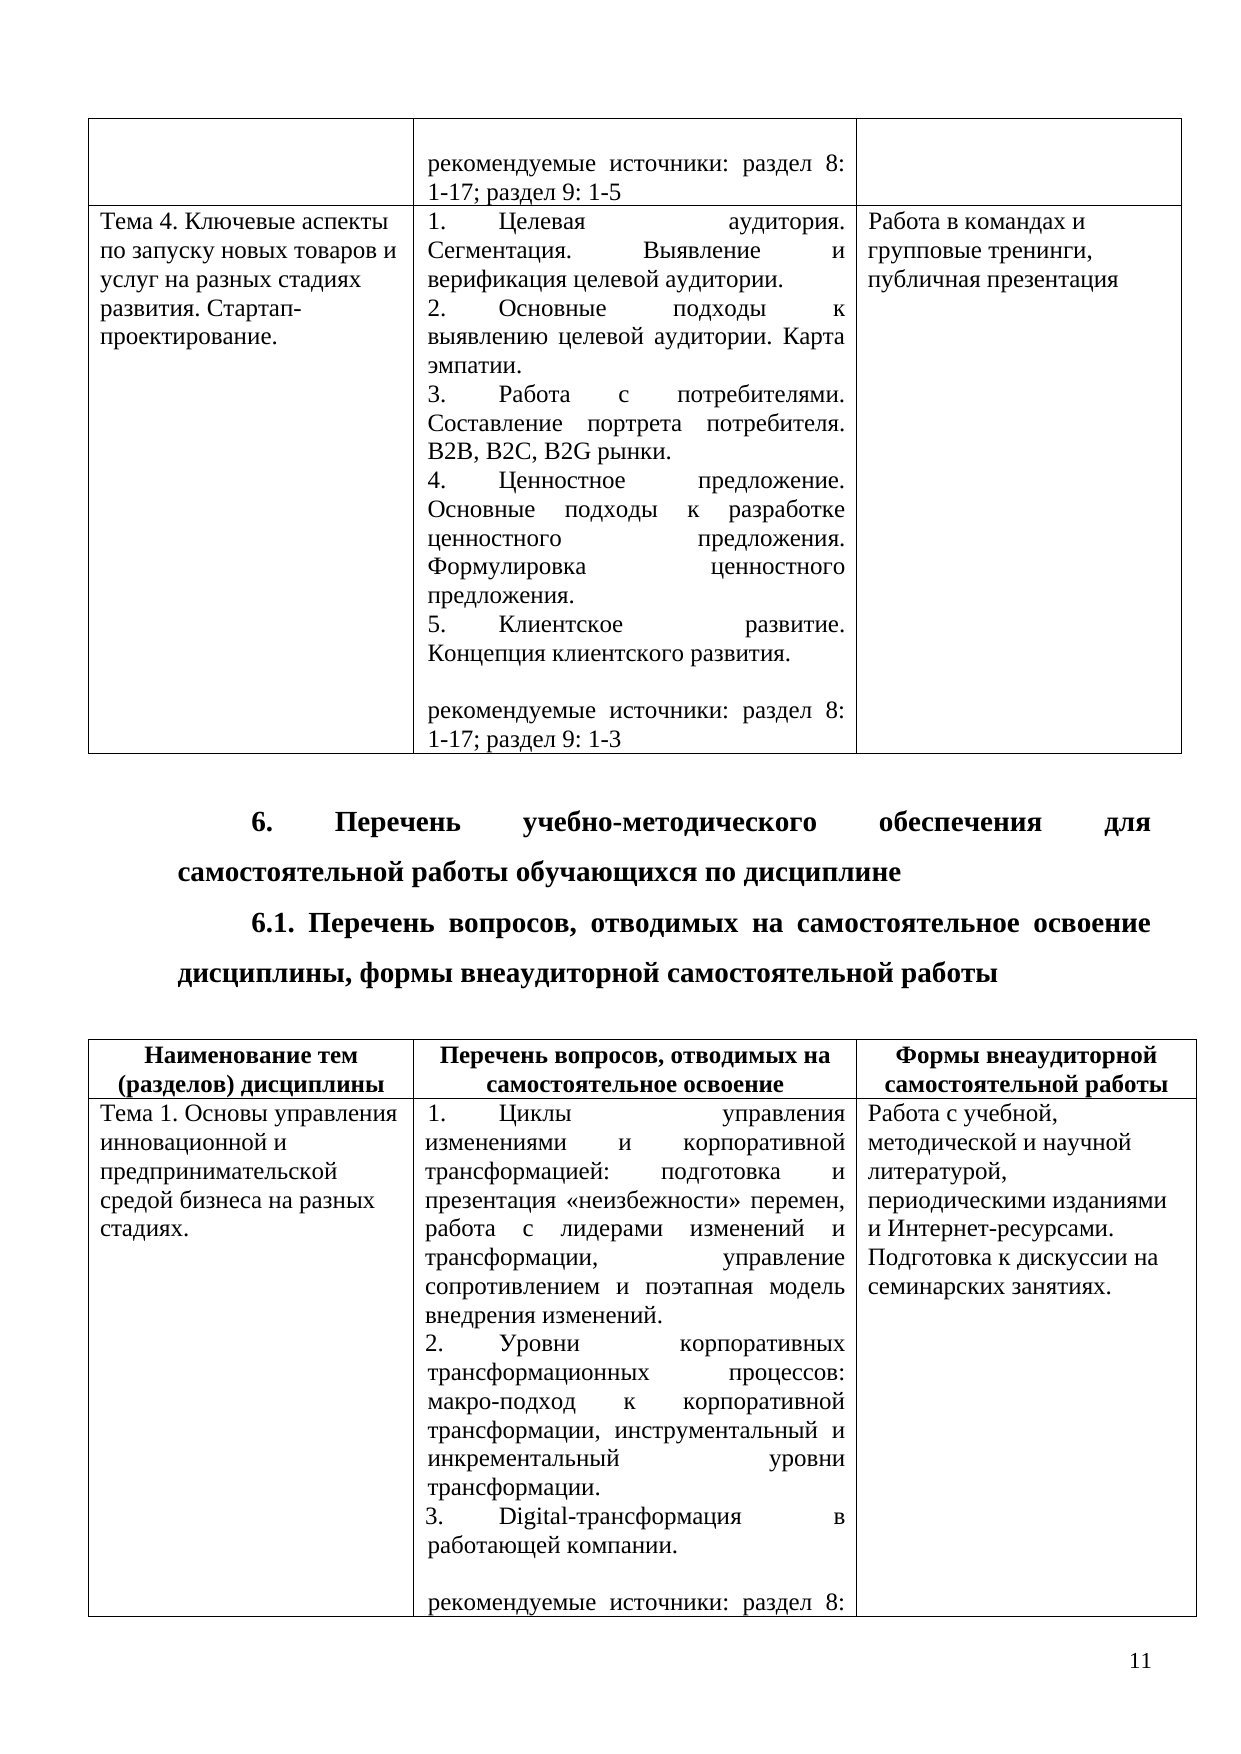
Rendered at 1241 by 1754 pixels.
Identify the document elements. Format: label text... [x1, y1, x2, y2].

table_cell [89, 1099, 413, 1616]
table_header Формы внеаудиторной самостоятельной работы [857, 1040, 1196, 1097]
table_cell Тема 4. Ключевые аспекты по запуску новых товаров и услуг на разных стадиях развития. Стартап-проектирование. [89, 206, 413, 753]
text 6. Перечень учебно-методического обеспечения для самостоятельной работы обучающихся по дисциплине [177, 804, 1152, 888]
table_header Перечень вопросов, отводимых на самостоятельное освоение [414, 1040, 856, 1097]
text 6.1. Перечень вопросов, отводимых на самостоятельное освоение дисциплины, формы внеаудиторной самостоятельной работы [177, 905, 1152, 988]
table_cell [89, 119, 413, 205]
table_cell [414, 1099, 856, 1616]
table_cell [857, 119, 1181, 205]
table_header Наименование тем (разделов) дисциплины [89, 1040, 413, 1097]
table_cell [414, 119, 856, 205]
table_cell Работа в командах и групповые тренинги, публичная презентация [857, 206, 1181, 753]
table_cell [857, 1099, 1196, 1616]
table_cell Целевая аудитория. Сегментация. Выявление и верификация целевой аудитории. Основные подходы к выявлению целевой аудитории. Карта эмпатии. Работа с потребителями. Составление портрета потребителя. B2B, B2C, B2G рынки. Ценностное предложение. Основные подходы к разработке ценностного предложения. Формулировка ценностного предложения. Клиентское развитие. Концепция клиентского развития. рекомендуемые источники: раздел 8: 1-17; раздел 9: 1-3 [414, 206, 856, 753]
